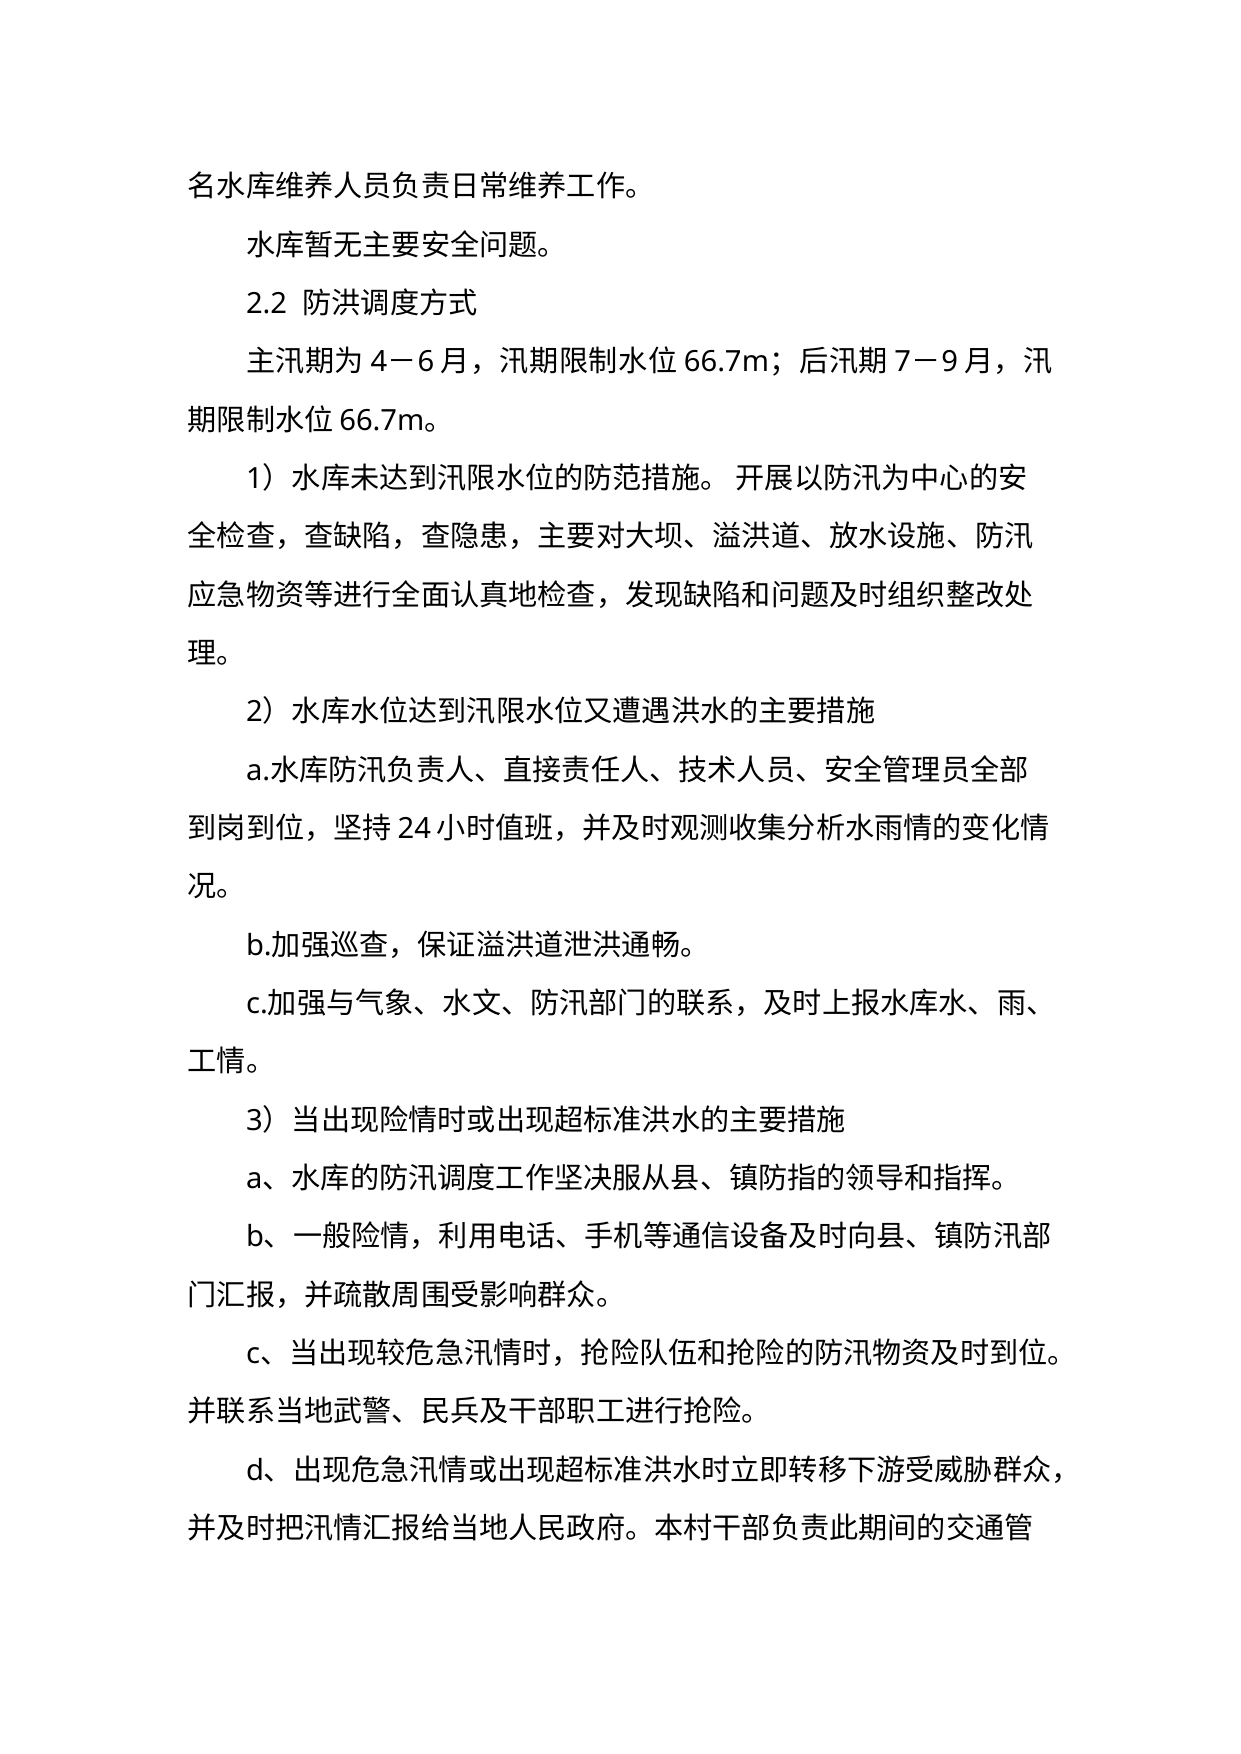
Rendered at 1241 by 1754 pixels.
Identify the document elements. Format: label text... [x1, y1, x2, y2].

text a.水库防汛负责人、直接责任人、技术人员、安全管理员全部到岗到位，坚持24小时值班，并及时观测收集分析水雨情的变化情况。 [187, 733, 1053, 908]
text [187, 1433, 1053, 1550]
text 3）当出现险情时或出现超标准洪水的主要措施 [187, 1083, 1053, 1142]
text a、水库的防汛调度工作坚决服从县、镇防指的领导和指挥。 [187, 1142, 1053, 1200]
text 2.2 防洪调度方式 [187, 267, 1053, 325]
text b.加强巡查，保证溢洪道泄洪通畅。 [187, 908, 1053, 967]
text b、一般险情，利用电话、手机等通信设备及时向县、镇防汛部门汇报，并疏散周围受影响群众。 [187, 1200, 1053, 1317]
text 2）水库水位达到汛限水位又遭遇洪水的主要措施 [187, 675, 1053, 733]
text 水库暂无主要安全问题。 [187, 208, 1053, 267]
text 主汛期为4－6月，汛期限制水位66.7m；后汛期7－9月，汛期限制水位66.7m。 [187, 325, 1053, 442]
text c、当出现较危急汛情时，抢险队伍和抢险的防汛物资及时到位。并联系当地武警、民兵及干部职工进行抢险。 [187, 1317, 1053, 1433]
text 1）水库未达到汛限水位的防范措施。 开展以防汛为中心的安全检查，查缺陷，查隐患，主要对大坝、溢洪道、放水设施、防汛应急物资等进行全面认真地检查，发现缺陷和问题及时组织整改处理。 [187, 442, 1053, 675]
text c.加强与气象、水文、防汛部门的联系，及时上报水库水、雨、工情。 [187, 967, 1053, 1083]
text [187, 150, 1053, 208]
